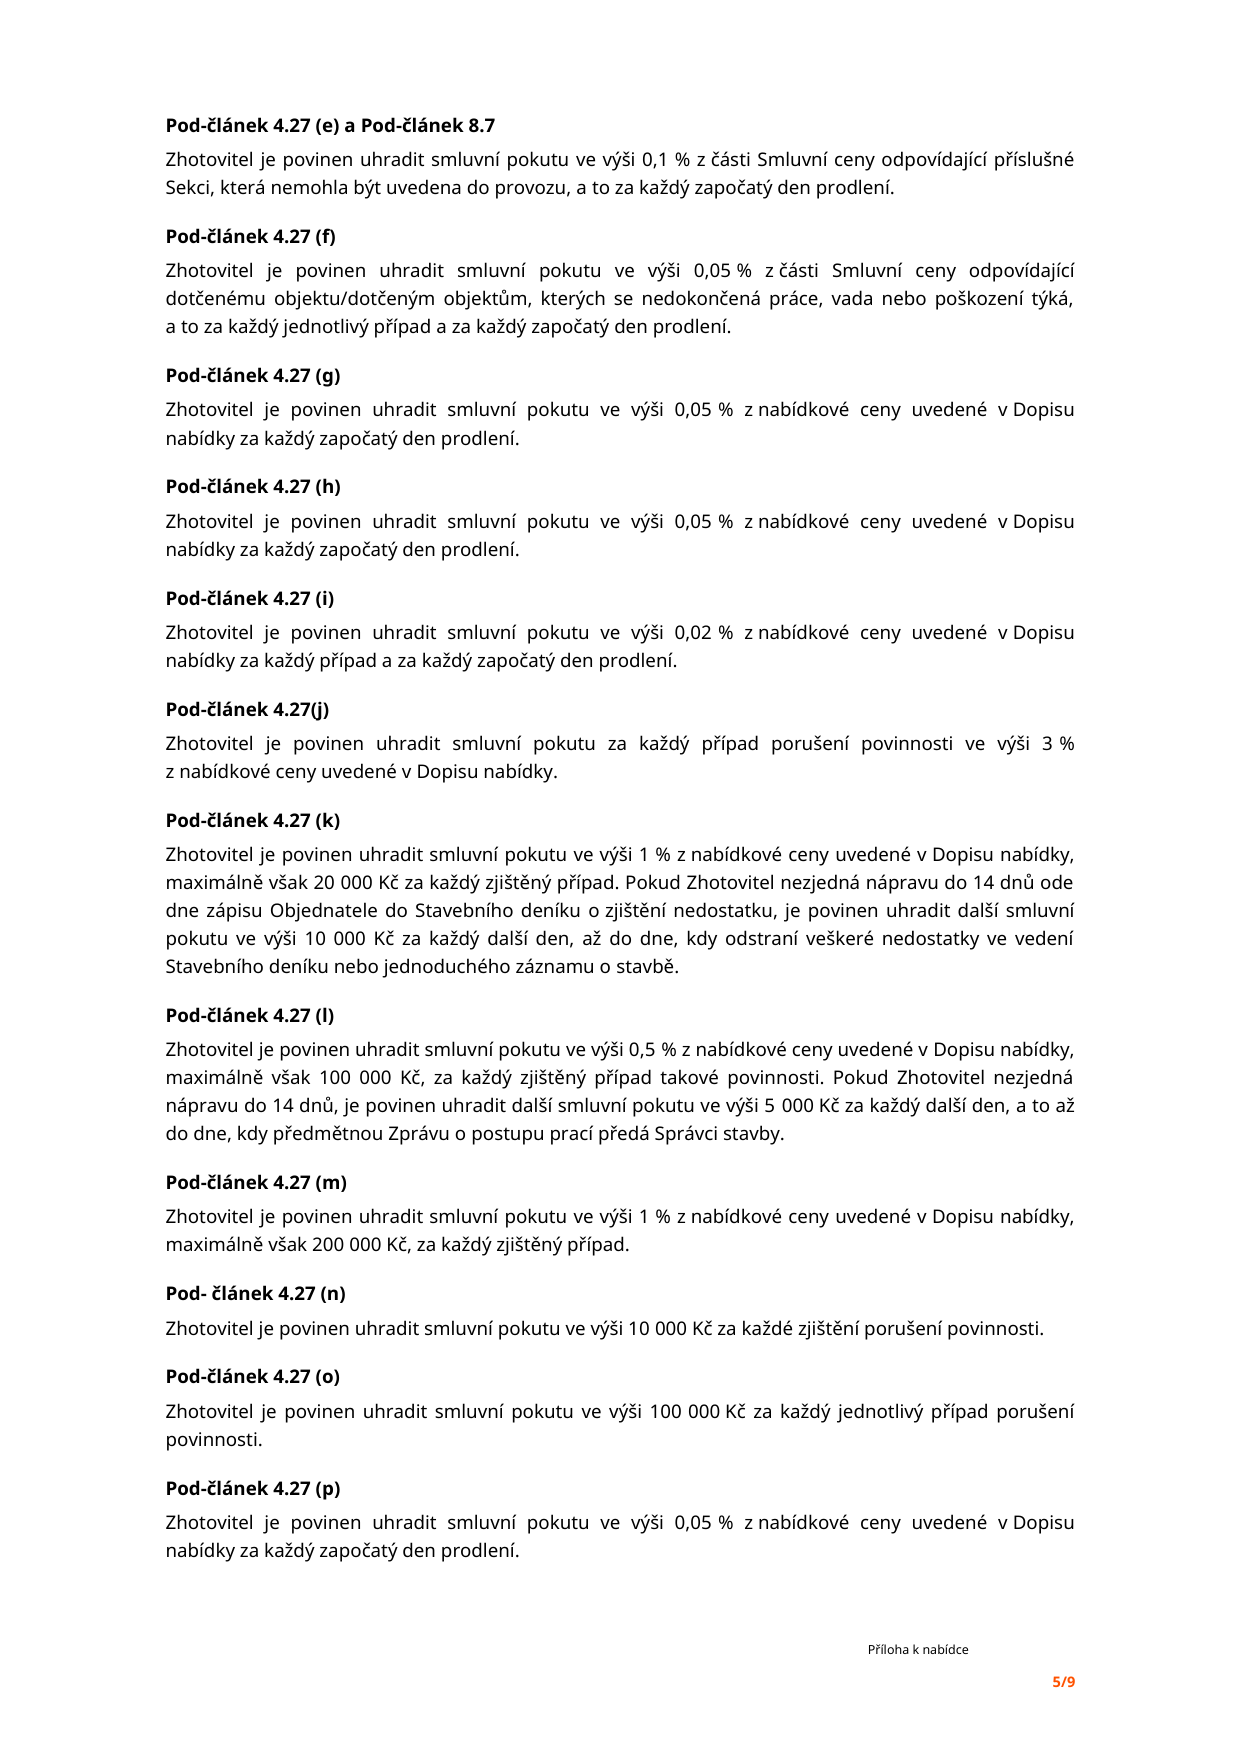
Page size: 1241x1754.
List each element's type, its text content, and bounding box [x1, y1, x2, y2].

text Pod-článek 4.27 (k) [165, 807, 1075, 833]
text Zhotovitel je povinen uhradit smluvní pokutu ve výši 1 % z nabídkové ceny uvedené v Dopisu nabídky, maximálně však 200 000 Kč, za každý zjištěný případ. [165, 1204, 1075, 1257]
text Pod-článek 4.27 (l) [165, 1002, 1075, 1028]
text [165, 1509, 1075, 1563]
text Zhotovitel je povinen uhradit smluvní pokutu ve výši 100 000 Kč za každý jednotlivý případ porušení povinnosti. [165, 1398, 1075, 1452]
text Pod-článek 4.27 (f) [165, 223, 1075, 249]
text Pod-článek 4.27 (i) [165, 585, 1075, 610]
text Zhotovitel je povinen uhradit smluvní pokutu ve výši 0,1 % z části Smluvní ceny odpovídající příslušné Sekci, která nemohla být uvedena do provozu, a to za každý započatý den prodlení. [165, 146, 1075, 200]
text Pod-článek 4.27 (g) [165, 362, 1075, 388]
text Zhotovitel je povinen uhradit smluvní pokutu ve výši 10 000 Kč za každé zjištění porušení povinnosti. [165, 1315, 1075, 1340]
text Zhotovitel je povinen uhradit smluvní pokutu ve výši 0,05 % z části Smluvní ceny odpovídající dotčenému objektu/dotčeným objektům, kterých se nedokončená práce, vada nebo poškození týká, a to za každý jednotlivý případ a za každý započatý den prodlení. [165, 258, 1075, 339]
text Zhotovitel je povinen uhradit smluvní pokutu ve výši 1 % z nabídkové ceny uvedené v Dopisu nabídky, maximálně však 20 000 Kč za každý zjištěný případ. Pokud Zhotovitel nezjedná nápravu do 14 dnů ode dne zápisu Objednatele do Stavebního deníku o zjištění nedostatku, je povinen uhradit další smluvní pokutu ve výši 10 000 Kč za každý další den, až do dne, kdy odstraní veškeré nedostatky ve vedení Stavebního deníku nebo jednoduchého záznamu o stavbě. [165, 841, 1075, 979]
text Pod-článek 4.27 (o) [165, 1364, 1075, 1389]
text Pod-článek 4.27 (p) [165, 1475, 1075, 1500]
text Pod- článek 4.27 (n) [165, 1281, 1075, 1306]
text Pod-článek 4.27 (e) a Pod-článek 8.7 [165, 112, 1075, 138]
text Zhotovitel je povinen uhradit smluvní pokutu ve výši 0,02 % z nabídkové ceny uvedené v Dopisu nabídky za každý případ a za každý započatý den prodlení. [165, 619, 1075, 673]
text Zhotovitel je povinen uhradit smluvní pokutu ve výši 0,05 % z nabídkové ceny uvedené v Dopisu nabídky za každý započatý den prodlení. [165, 397, 1075, 450]
text Zhotovitel je povinen uhradit smluvní pokutu ve výši 0,05 % z nabídkové ceny uvedené v Dopisu nabídky za každý započatý den prodlení. [165, 508, 1075, 561]
text Zhotovitel je povinen uhradit smluvní pokutu za každý případ porušení povinnosti ve výši 3 % z nabídkové ceny uvedené v Dopisu nabídky. [165, 730, 1075, 784]
text Pod-článek 4.27(j) [165, 696, 1075, 721]
text Pod-článek 4.27 (h) [165, 474, 1075, 499]
text Pod-článek 4.27 (m) [165, 1169, 1075, 1195]
text Zhotovitel je povinen uhradit smluvní pokutu ve výši 0,5 % z nabídkové ceny uvedené v Dopisu nabídky, maximálně však 100 000 Kč, za každý zjištěný případ takové povinnosti. Pokud Zhotovitel nezjedná nápravu do 14 dnů, je povinen uhradit další smluvní pokutu ve výši 5 000 Kč za každý další den, a to až do dne, kdy předmětnou Zprávu o postupu prací předá Správci stavby. [165, 1037, 1075, 1146]
